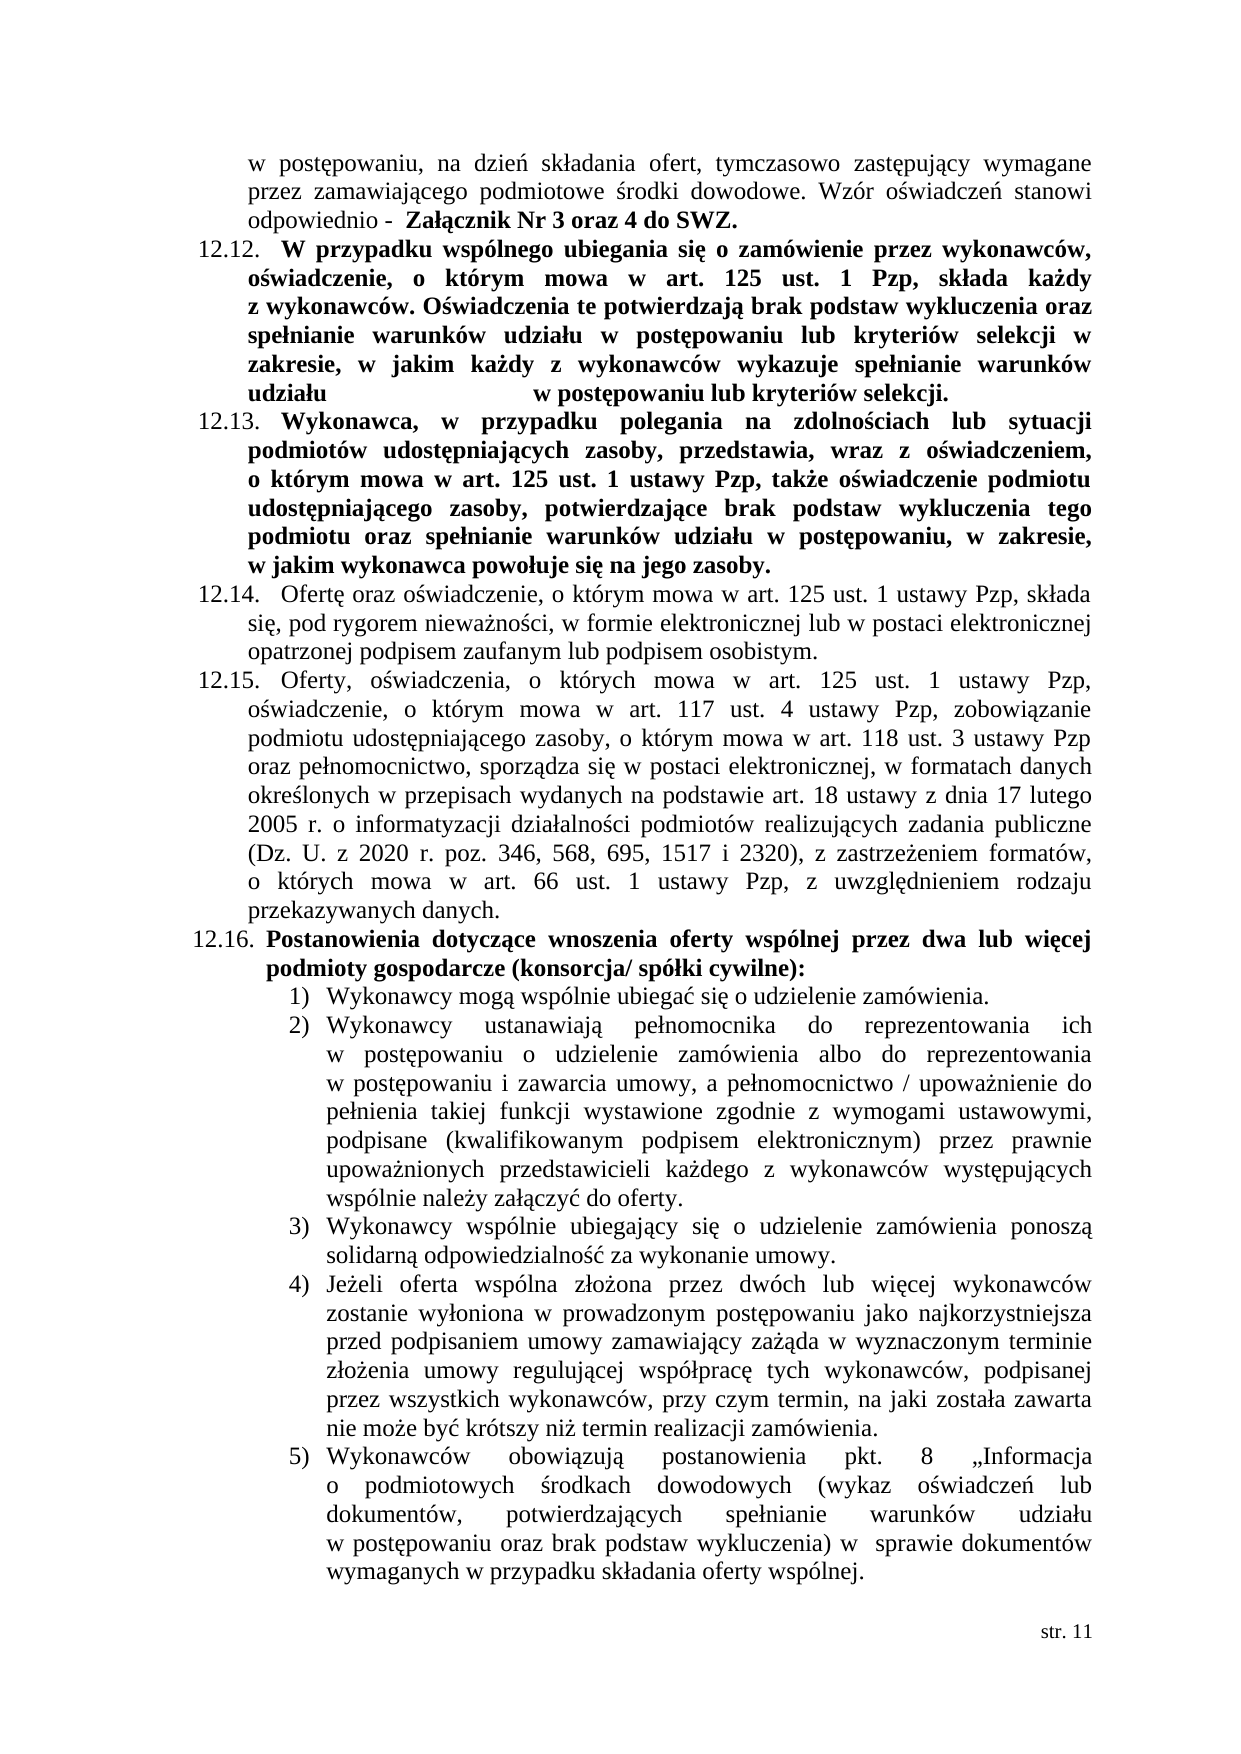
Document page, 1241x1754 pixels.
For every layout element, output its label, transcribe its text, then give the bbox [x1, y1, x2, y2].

list Wykonawcy mogą wspólnie ubiegać się o udzielenie zamówienia. [289, 981, 1093, 1010]
list Jeżeli oferta wspólna złożona przez dwóch lub więcej wykonawców zostanie wyłoniona w prowadzonym postępowaniu jako najkorzystniejsza przed podpisaniem umowy zamawiający zażąda w wyznaczonym terminie złożenia umowy regulującej współpracę tych wykonawców, podpisanej przez wszystkich wykonawców, przy czym termin, na jaki została zawarta nie może być krótszy niż termin realizacji zamówienia. [289, 1269, 1093, 1441]
list Ofertę oraz oświadczenie, o którym mowa w art. 125 ust. 1 ustawy Pzp, składa się, pod rygorem nieważności, w formie elektronicznej lub w postaci elektronicznej opatrzonej podpisem zaufanym lub podpisem osobistym. [198, 579, 1093, 665]
list Wykonawcy wspólnie ubiegający się o udzielenie zamówienia ponoszą solidarną odpowiedzialność za wykonanie umowy. [289, 1211, 1093, 1269]
list Postanowienia dotyczące wnoszenia oferty wspólnej przez dwa lub więcej podmioty gospodarcze (konsorcja/ spółki cywilne): [192, 924, 1093, 981]
list W przypadku wspólnego ubiegania się o zamówienie przez wykonawców, oświadczenie, o którym mowa w art. 125 ust. 1 Pzp, składa każdy z wykonawców. Oświadczenia te potwierdzają brak podstaw wykluczenia oraz spełnianie warunków udziału w postępowaniu lub kryteriów selekcji w zakresie, w jakim każdy z wykonawców wykazuje spełnianie warunków udziału w postępowaniu lub kryteriów selekcji. [198, 234, 1093, 406]
list Wykonawca, w przypadku polegania na zdolnościach lub sytuacji podmiotów udostępniających zasoby, przedstawia, wraz z oświadczeniem, o którym mowa w art. 125 ust. 1 ustawy Pzp, także oświadczenie podmiotu udostępniającego zasoby, potwierdzające brak podstaw wykluczenia tego podmiotu oraz spełnianie warunków udziału w postępowaniu, w zakresie, w jakim wykonawca powołuje się na jego zasoby. [198, 406, 1093, 579]
list Oferty, oświadczenia, o których mowa w art. 125 ust. 1 ustawy Pzp, oświadczenie, o którym mowa w art. 117 ust. 4 ustawy Pzp, zobowiązanie podmiotu udostępniającego zasoby, o którym mowa w art. 118 ust. 3 ustawy Pzp oraz pełnomocnictwo, sporządza się w postaci elektronicznej, w formatach danych określonych w przepisach wydanych na podstawie art. 18 ustawy z dnia 17 lutego 2005 r. o informatyzacji działalności podmiotów realizujących zadania publiczne (Dz. U. z 2020 r. poz. 346, 568, 695, 1517 i 2320), z zastrzeżeniem formatów, o których mowa w art. 66 ust. 1 ustawy Pzp, z uwzględnieniem rodzaju przekazywanych danych. [198, 665, 1093, 924]
list Wykonawcy ustanawiają pełnomocnika do reprezentowania ich w postępowaniu o udzielenie zamówienia albo do reprezentowania w postępowaniu i zawarcia umowy, a pełnomocnictwo / upoważnienie do pełnienia takiej funkcji wystawione zgodnie z wymogami ustawowymi, podpisane (kwalifikowanym podpisem elektronicznym) przez prawnie upoważnionych przedstawicieli każdego z wykonawców występujących wspólnie należy załączyć do oferty. [289, 1010, 1093, 1211]
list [198, 148, 1093, 234]
list Wykonawców obowiązują postanowienia pkt. 8 „Informacja o podmiotowych środkach dowodowych (wykaz oświadczeń lub dokumentów, potwierdzających spełnianie warunków udziału w postępowaniu oraz brak podstaw wykluczenia) w sprawie dokumentów wymaganych w przypadku składania oferty wspólnej. [289, 1441, 1093, 1585]
